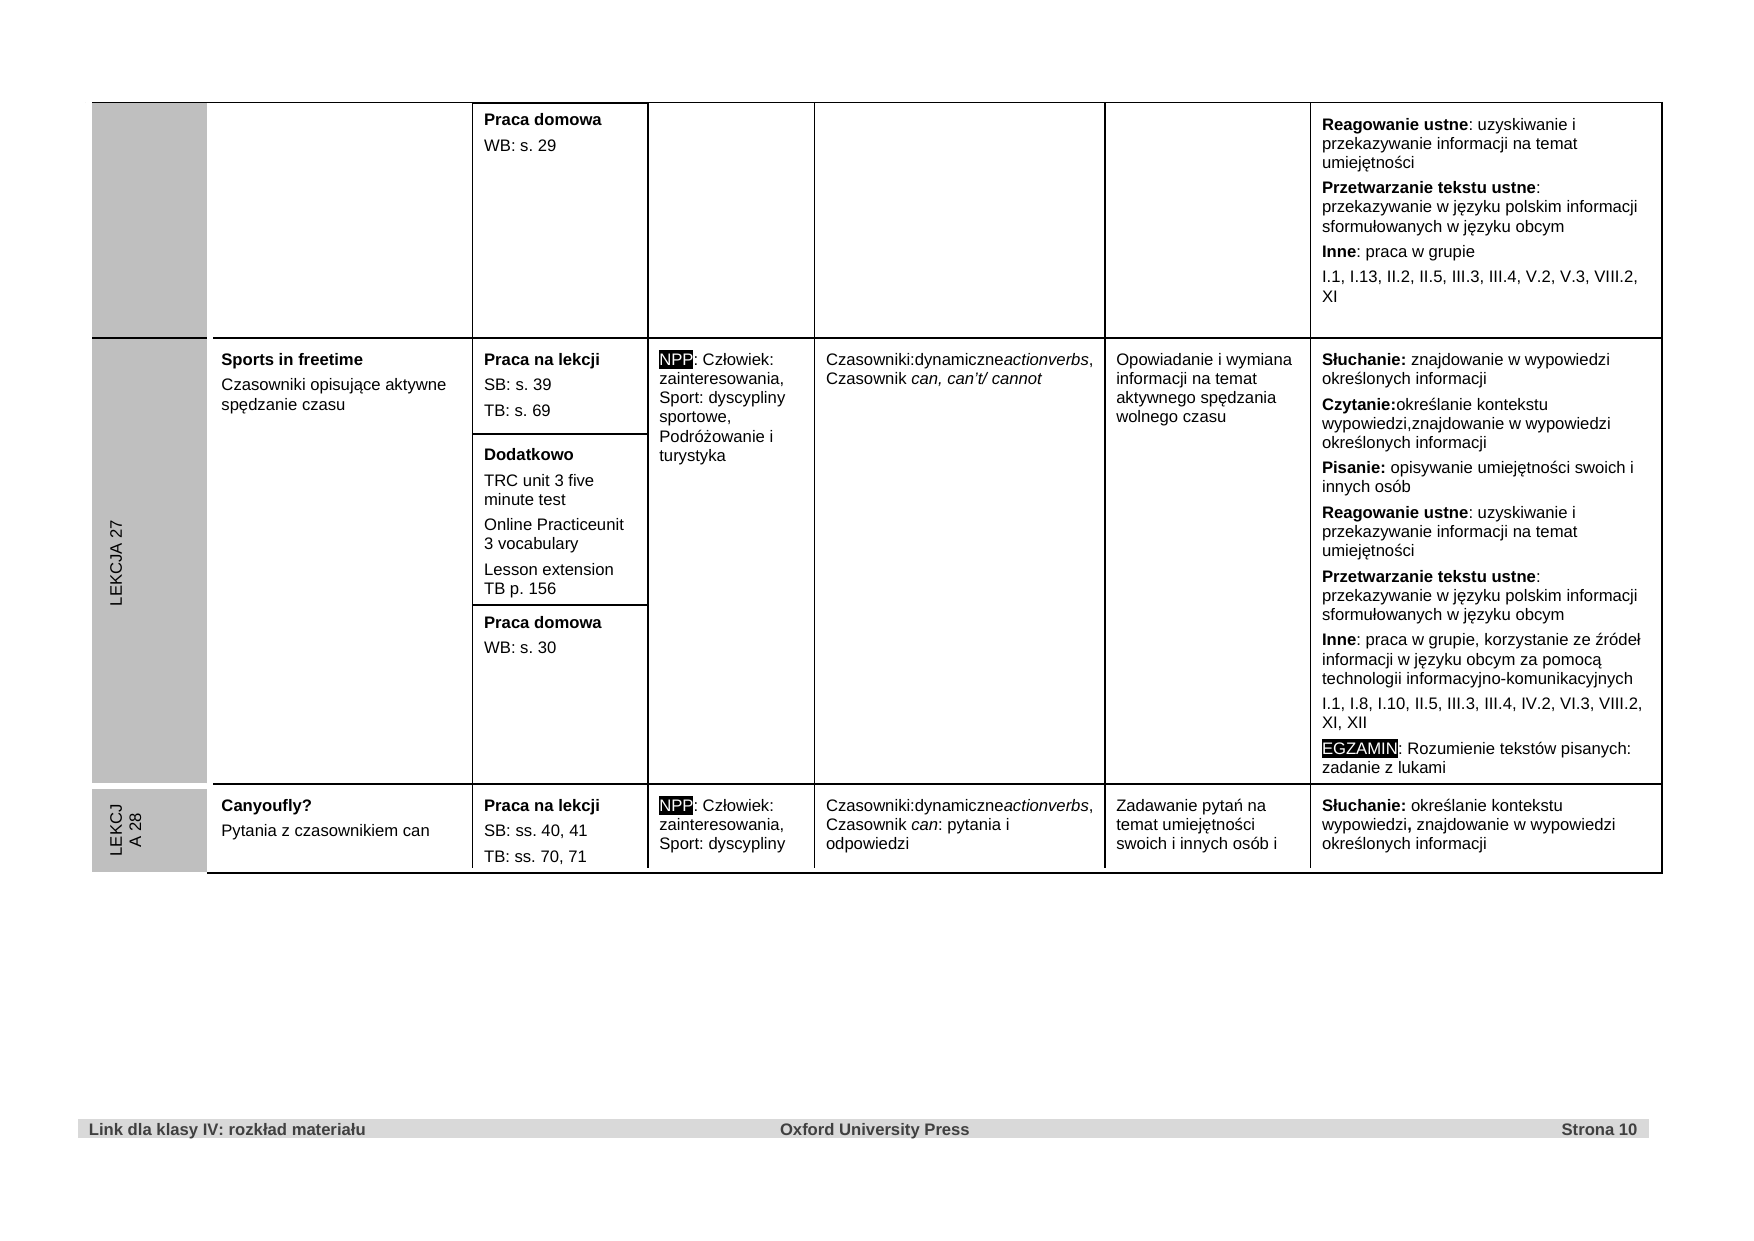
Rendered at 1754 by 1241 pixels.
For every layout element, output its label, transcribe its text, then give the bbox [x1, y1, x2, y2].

table_cell Praca na lekcji SB: s. 39 TB: s. 69 [473, 339, 647, 432]
table_cell Sports in freetime Czasowniki opisujące aktywne spędzanie czasu [213, 339, 472, 783]
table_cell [815, 785, 1105, 872]
table_cell LEKCJA 28 [92, 789, 207, 872]
table_cell Praca na lekcji SB: ss. 40, 41 TB: ss. 70, 71 [473, 785, 648, 872]
table_cell Czasowniki:dynamiczneactionverbs, Czasownik can, can’t/ cannot [815, 339, 1104, 783]
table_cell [1311, 785, 1661, 872]
table_cell Praca domowa WB: s. 30 [473, 606, 647, 783]
table_cell Praca domowa WB: s. 29 [473, 104, 647, 337]
table_cell Słuchanie: znajdowanie w wypowiedzi określonych informacji Czytanie:określanie kontekstu wypowiedzi,znajdowanie w wypowiedzi określonych informacji Pisanie: opisywanie umiejętności swoich i innych osób Reagowanie ustne: uzyskiwanie i przekazywanie informacji na temat umiejętności Przetwarzanie tekstu ustne: przekazywanie w języku polskim informacji sformułowanych w języku obcym Inne: praca w grupie, korzystanie ze źródeł informacji w języku obcym za pomocą technologii informacyjno-komunikacyjnych I.1, I.8, I.10, II.5, III.3, III.4, IV.2, VI.3, VIII.2, XI, XII EGZAMIN: Rozumienie tekstów pisanych: zadanie z lukami [1311, 339, 1661, 783]
table_cell Opowiadanie i wymiana informacji na temat aktywnego spędzania wolnego czasu [1106, 339, 1310, 783]
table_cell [213, 785, 473, 872]
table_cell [648, 785, 814, 872]
table_cell LEKCJA 27 [92, 339, 207, 783]
table_cell Dodatkowo TRC unit 3 five minute test Online Practiceunit 3 vocabulary Lesson extension TB p. 156 [473, 435, 647, 604]
table_cell NPP: Człowiek: zainteresowania, Sport: dyscypliny sportowe, Podróżowanie i turystyka [649, 339, 814, 783]
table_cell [1105, 785, 1311, 872]
